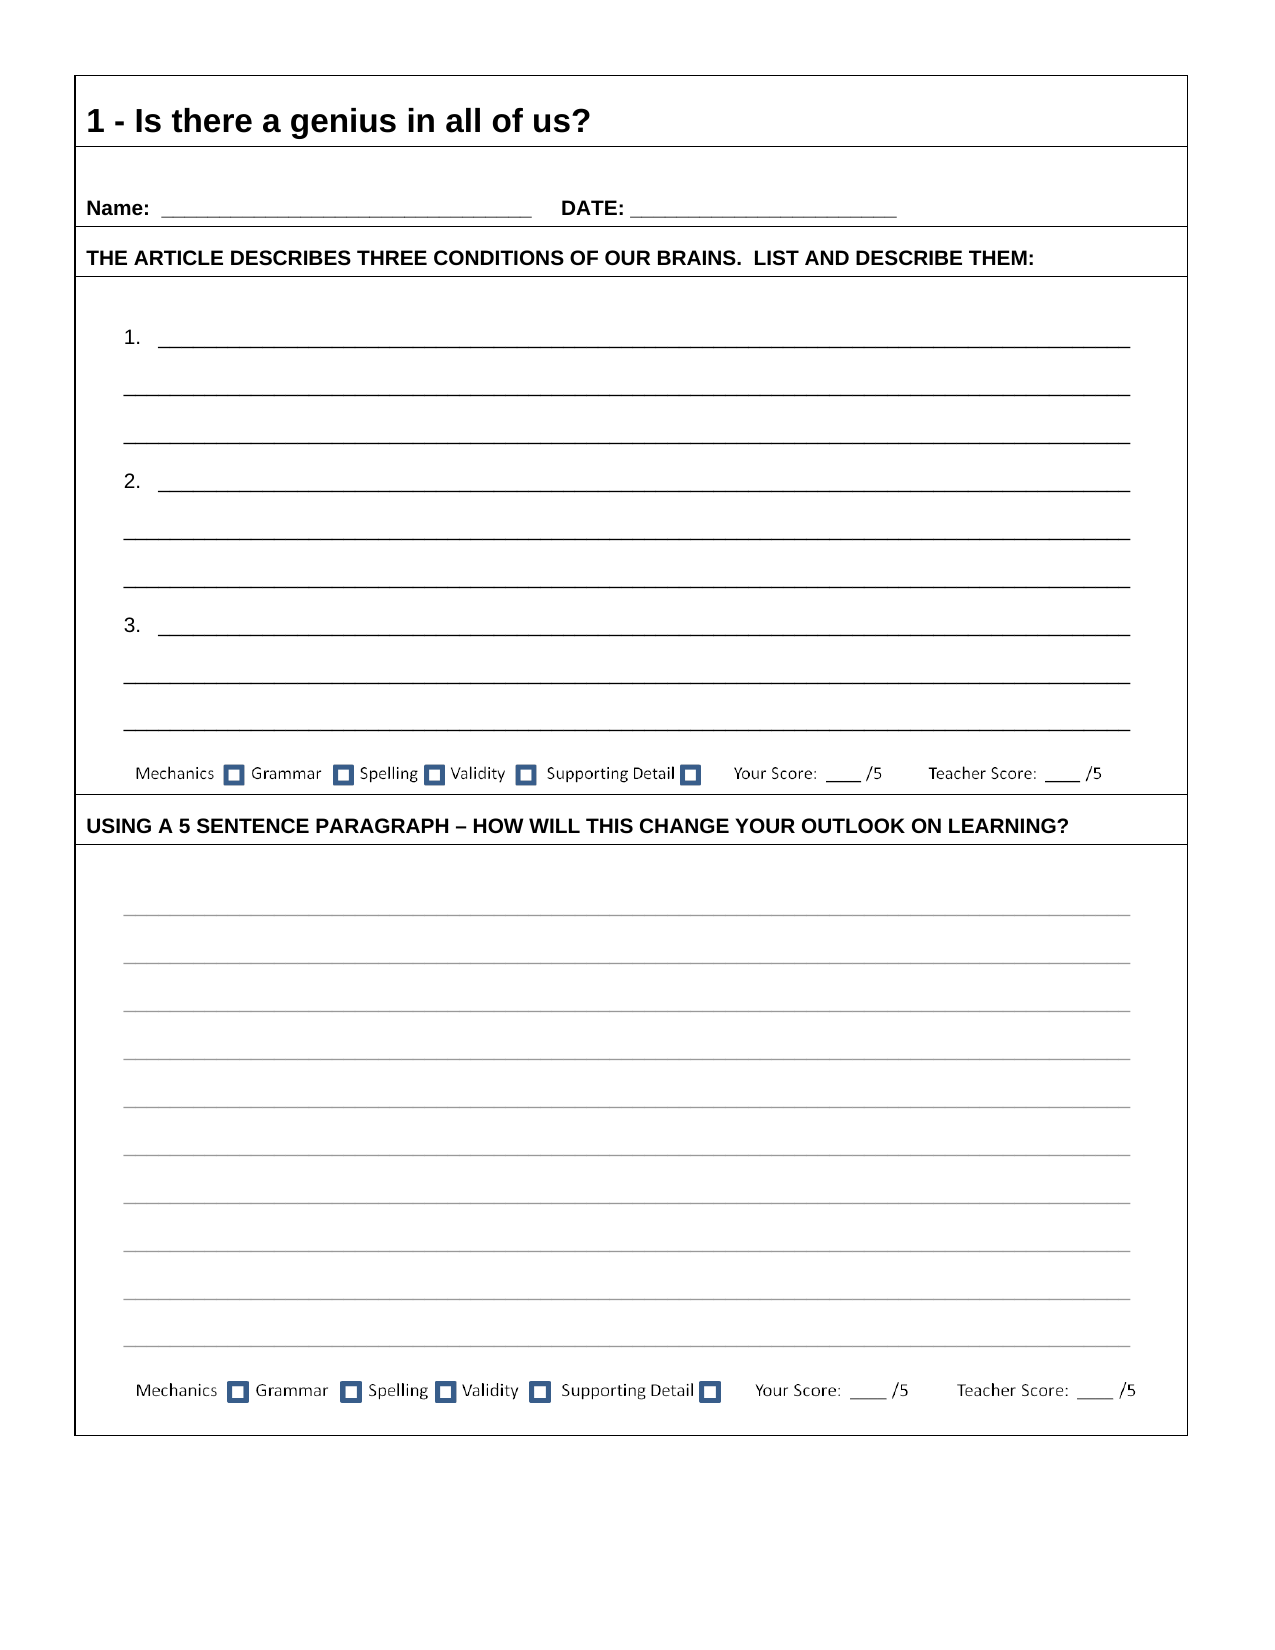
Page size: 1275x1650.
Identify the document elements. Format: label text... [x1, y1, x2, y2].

table_cell 1. ____________________________________________________________________________________ _______________________________________________________________________________________ _______________________________________________________________________________________ 2. ____________________________________________________________________________________ _______________________________________________________________________________________ _______________________________________________________________________________________ 3. ____________________________________________________________________________________ _______________________________________________________________________________________ _______________________________________________________________________________________ [76, 277, 1187, 794]
picture [123, 756, 1156, 794]
table_cell using a 5 sentence paragraph – how will this change your outlook on learning? [76, 795, 1187, 844]
table_cell _______________________________________________________________________________________ _______________________________________________________________________________________ _______________________________________________________________________________________ _______________________________________________________________________________________ _______________________________________________________________________________________ _______________________________________________________________________________________ _______________________________________________________________________________________ _______________________________________________________________________________________ _______________________________________________________________________________________ _______________________________________________________________________________________ [76, 845, 1187, 1435]
table_cell The ARticle describes three conditions of our brains. List and describe them: [76, 227, 1187, 276]
table_cell Name: ________________________________ DATE: _______________________ [76, 147, 1187, 226]
table_header 1 - Is there a genius in all of us? [76, 76, 1187, 146]
picture [123, 1372, 1188, 1412]
